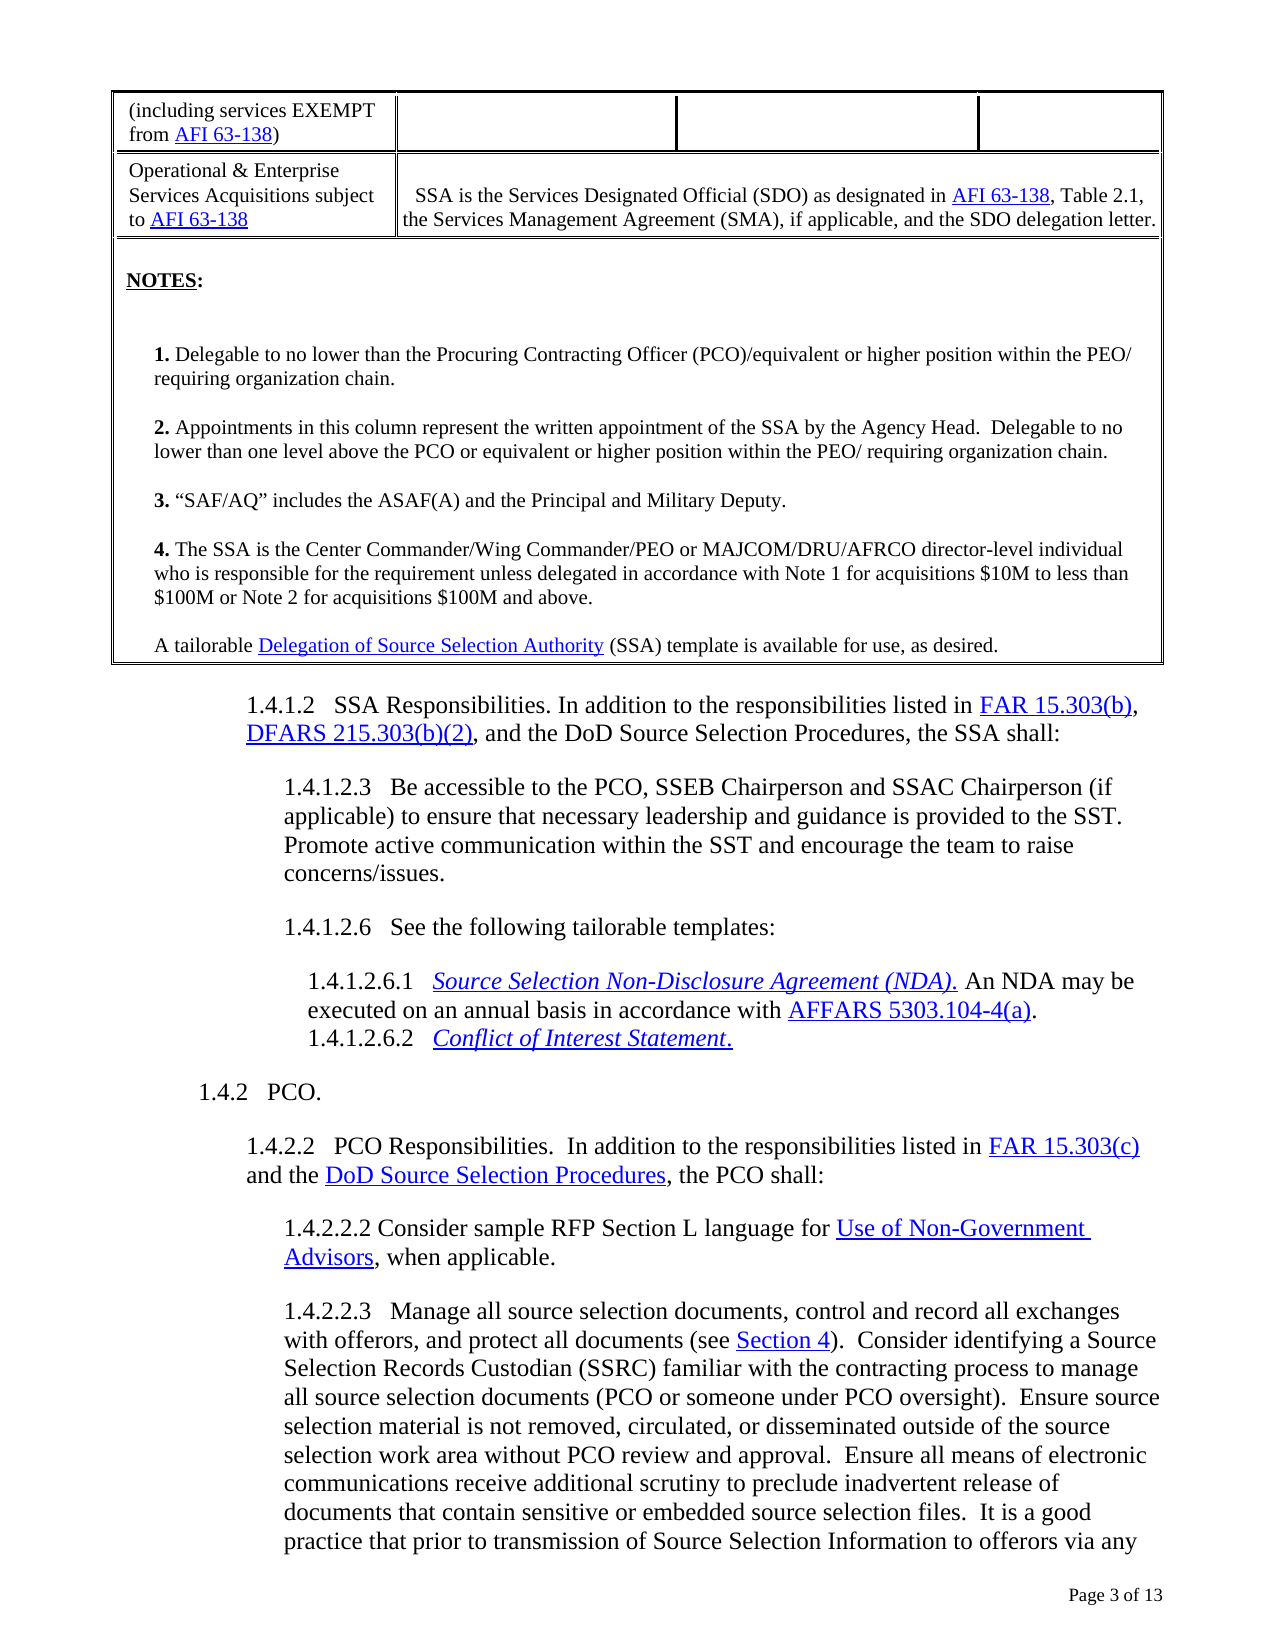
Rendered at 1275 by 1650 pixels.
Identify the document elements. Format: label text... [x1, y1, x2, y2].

list 1.4.2.2 PCO Responsibilities. In addition to the responsibilities listed in FAR 15.303(c) and the DoD Source Selection Procedures, the PCO shall: [246, 1131, 1162, 1188]
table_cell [114, 93, 396, 150]
list 1.4.1.2 SSA Responsibilities. In addition to the responsibilities listed in FAR 15.303(b), DFARS 215.303(b)(2), and the DoD Source Selection Procedures, the SSA shall: [246, 690, 1162, 747]
table_cell NOTES: 1. Delegable to no lower than the Procuring Contracting Officer (PCO)/equivalent or higher position within the PEO/ requiring organization chain. 2. Appointments in this column represent the written appointment of the SSA by the Agency Head. Delegable to no lower than one level above the PCO or equivalent or higher position within the PEO/ requiring organization chain. 3. “SAF/AQ” includes the ASAF(A) and the Principal and Military Deputy. 4. The SSA is the Center Commander/Wing Commander/PEO or MAJCOM/DRU/AFRCO director-level individual who is responsible for the requirement unless delegated in accordance with Note 1 for acquisitions $10M to less than $100M or Note 2 for acquisitions $100M and above. A tailorable Delegation of Source Selection Authority (SSA) template is available for use, as desired. [113, 236, 1162, 662]
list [283, 1296, 1162, 1555]
table_cell (Note 4) [978, 93, 1161, 150]
list 1.4.2 PCO. [198, 1077, 1162, 1106]
list 1.4.1.2.6.1 Source Selection Non-Disclosure Agreement (NDA). An NDA may be executed on an annual basis in accordance with AFFARS 5303.104-4(a). [307, 966, 1162, 1023]
table_cell SSA is the Services Designated Official (SDO) as designated in AFI 63-138, Table 2.1, the Services Management Agreement (SMA), if applicable, and the SDO delegation letter. [398, 150, 1161, 236]
table_cell (Note 4) [676, 92, 978, 150]
list 1.4.1.2.6 See the following tailorable templates: [283, 912, 1162, 941]
list 1.4.2.2.2 Consider sample RFP Section L language for Use of Non-Government Advisors, when applicable. [283, 1213, 1162, 1271]
list 1.4.1.2.3 Be accessible to the PCO, SSEB Chairperson and SSAC Chairperson (if applicable) to ensure that necessary leadership and guidance is provided to the SST. Promote active communication within the SST and encourage the team to raise concerns/issues. [283, 772, 1162, 887]
table_cell Operational & Enterprise Services Acquisitions subject to AFI 63-138 [114, 150, 395, 236]
list 1.4.1.2.6.2 Conflict of Interest Statement. [307, 1023, 1162, 1052]
table_cell [396, 93, 676, 150]
